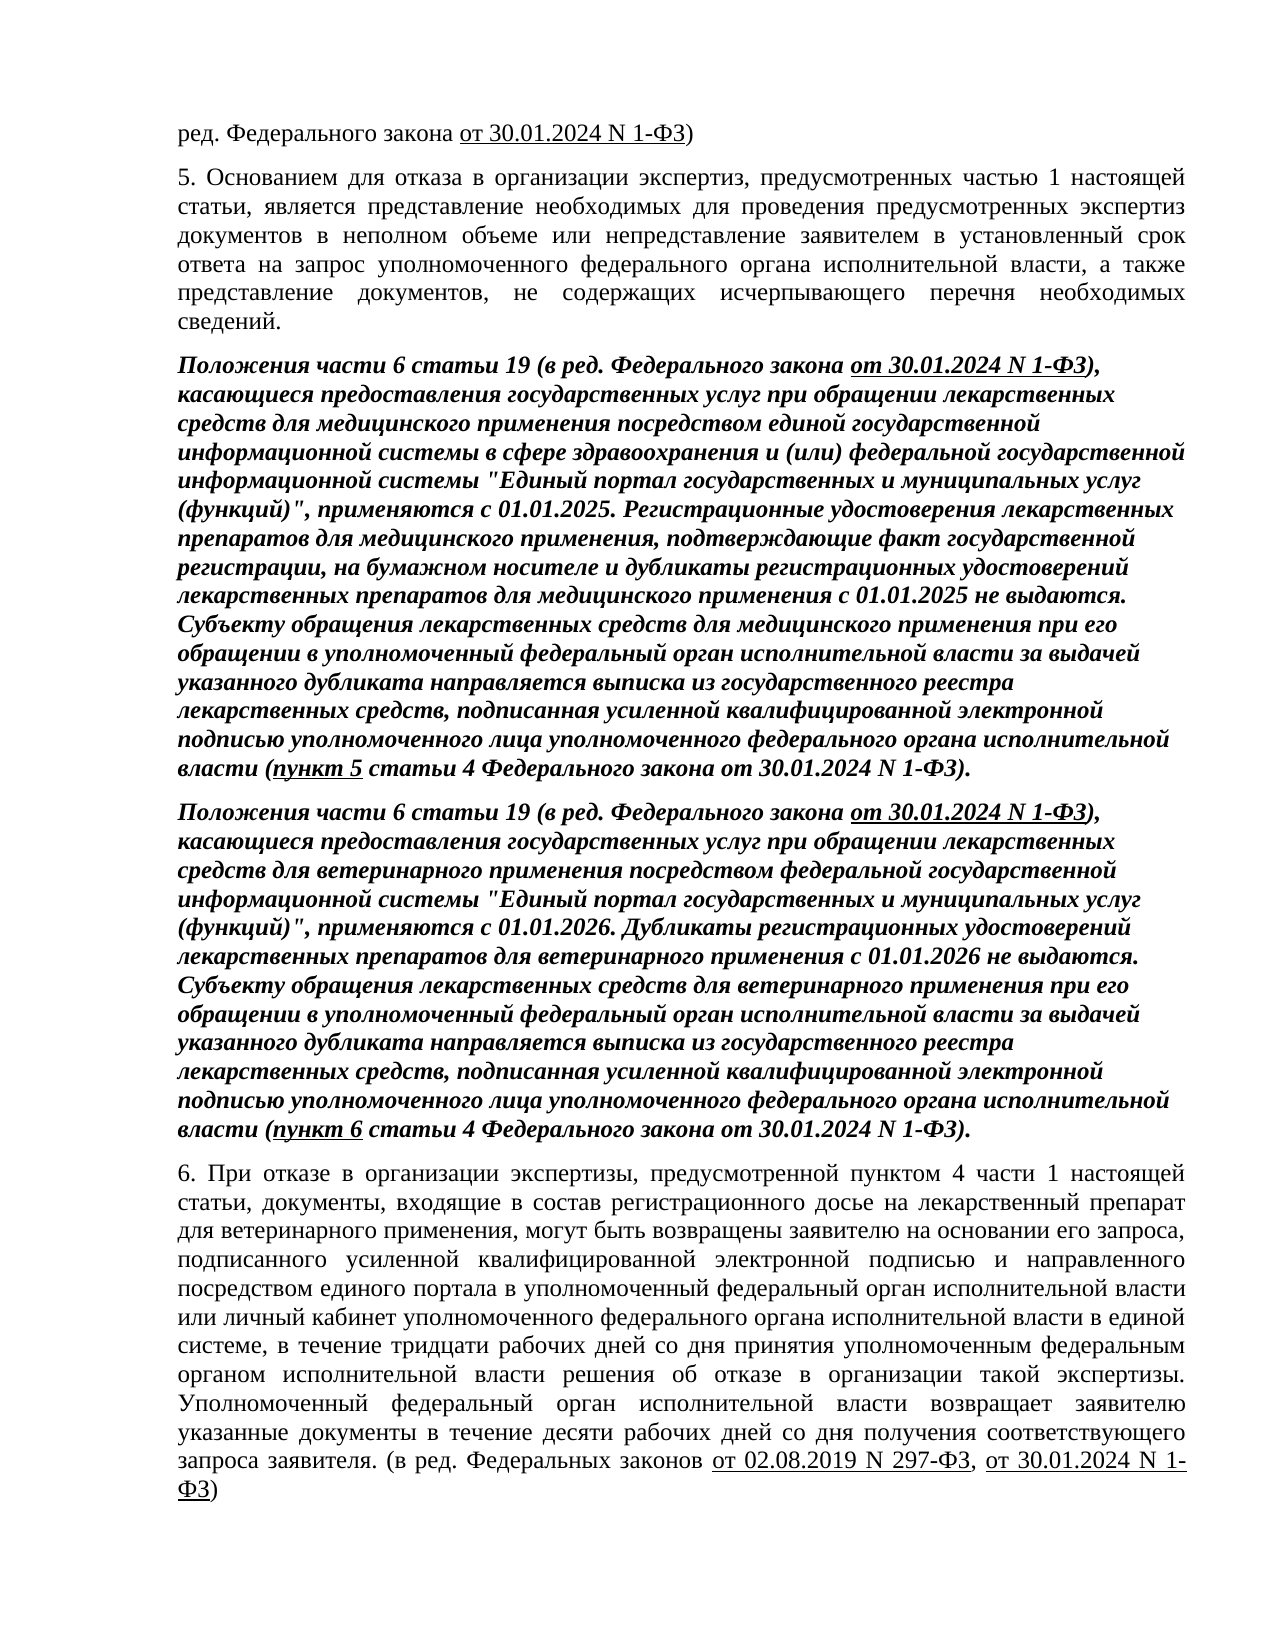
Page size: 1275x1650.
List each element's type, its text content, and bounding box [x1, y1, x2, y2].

text Положения части 6 статьи 19 (в ред. Федерального закона от 30.01.2024 N 1-ФЗ), касающиеся предоставления государственных услуг при обращении лекарственных средств для медицинского применения посредством единой государственной информационной системы в сфере здравоохранения и (или) федеральной государственной информационной системы "Единый портал государственных и муниципальных услуг (функций)", применяются с 01.01.2025. Регистрационные удостоверения лекарственных препаратов для медицинского применения, подтверждающие факт государственной регистрации, на бумажном носителе и дубликаты регистрационных удостоверений лекарственных препаратов для медицинского применения с 01.01.2025 не выдаются. Субъекту обращения лекарственных средств для медицинского применения при его обращении в уполномоченный федеральный орган исполнительной власти за выдачей указанного дубликата направляется выписка из государственного реестра лекарственных средств, подписанная усиленной квалифицированной электронной подписью уполномоченного лица уполномоченного федерального органа исполнительной власти (пункт 5 статьи 4 Федерального закона от 30.01.2024 N 1-ФЗ). [177, 351, 1186, 782]
text 6. При отказе в организации экспертизы, предусмотренной пунктом 4 части 1 настоящей статьи, документы, входящие в состав регистрационного досье на лекарственный препарат для ветеринарного применения, могут быть возвращены заявителю на основании его запроса, подписанного усиленной квалифицированной электронной подписью и направленного посредством единого портала в уполномоченный федеральный орган исполнительной власти или личный кабинет уполномоченного федерального органа исполнительной власти в единой системе, в течение тридцати рабочих дней со дня принятия уполномоченным федеральным органом исполнительной власти решения об отказе в организации такой экспертизы. Уполномоченный федеральный орган исполнительной власти возвращает заявителю указанные документы в течение десяти рабочих дней со дня получения соответствующего запроса заявителя. (в ред. Федеральных законов от 02.08.2019 N 297-ФЗ, от 30.01.2024 N 1-ФЗ) [177, 1158, 1186, 1503]
text Положения части 6 статьи 19 (в ред. Федерального закона от 30.01.2024 N 1-ФЗ), касающиеся предоставления государственных услуг при обращении лекарственных средств для ветеринарного применения посредством федеральной государственной информационной системы "Единый портал государственных и муниципальных услуг (функций)", применяются с 01.01.2026. Дубликаты регистрационных удостоверений лекарственных препаратов для ветеринарного применения с 01.01.2026 не выдаются. Субъекту обращения лекарственных средств для ветеринарного применения при его обращении в уполномоченный федеральный орган исполнительной власти за выдачей указанного дубликата направляется выписка из государственного реестра лекарственных средств, подписанная усиленной квалифицированной электронной подписью уполномоченного лица уполномоченного федерального органа исполнительной власти (пункт 6 статьи 4 Федерального закона от 30.01.2024 N 1-ФЗ). [177, 797, 1186, 1142]
text 5. Основанием для отказа в организации экспертиз, предусмотренных частью 1 настоящей статьи, является представление необходимых для проведения предусмотренных экспертиз документов в неполном объеме или непредставление заявителем в установленный срок ответа на запрос уполномоченного федерального органа исполнительной власти, а также представление документов, не содержащих исчерпывающего перечня необходимых сведений. [177, 162, 1186, 335]
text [177, 118, 1186, 147]
